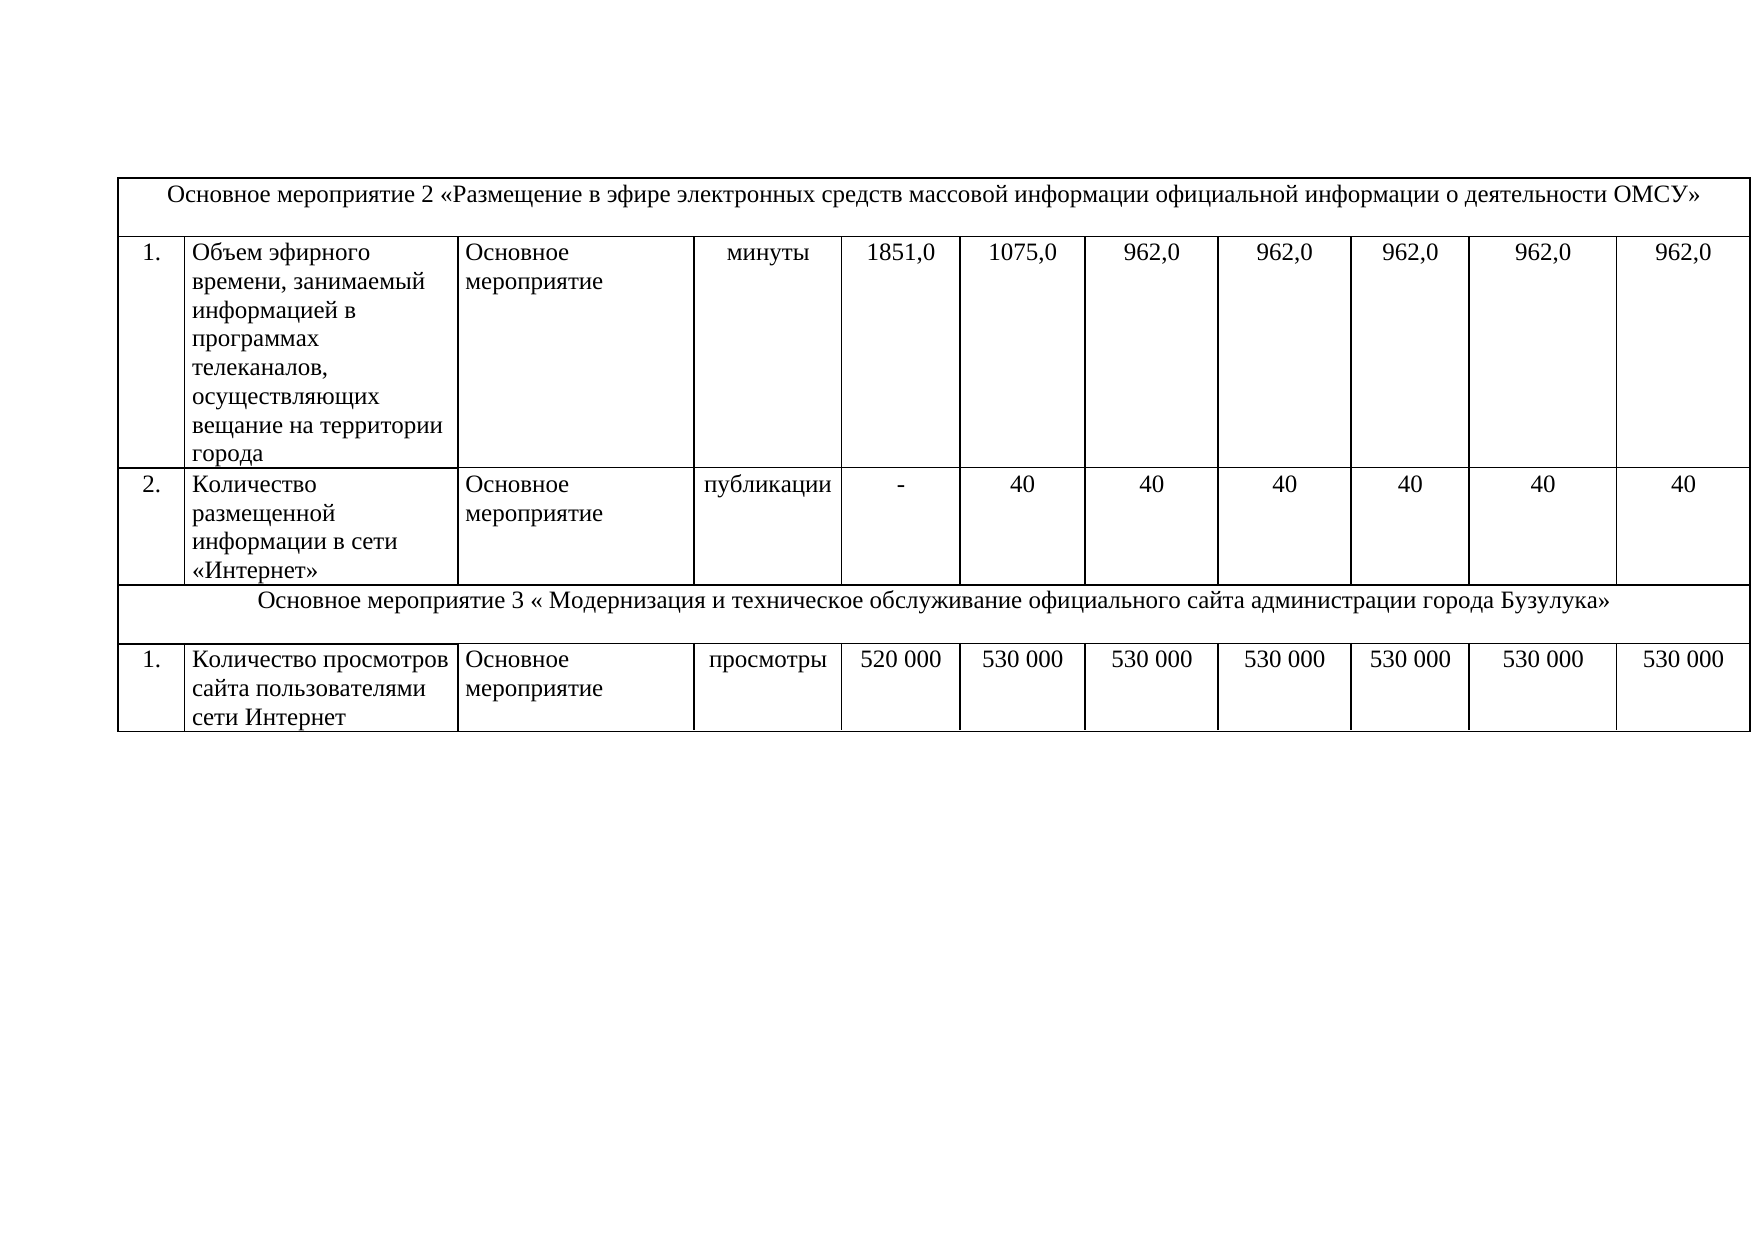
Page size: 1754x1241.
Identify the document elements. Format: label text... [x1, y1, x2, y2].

table_cell Основное мероприятие [459, 237, 693, 467]
table_cell 530 000 [960, 644, 1085, 731]
table_cell минуты [695, 237, 841, 467]
table_cell 1. [119, 237, 184, 467]
table_cell 530 000 [1085, 644, 1218, 731]
table_cell 962,0 [1470, 237, 1616, 467]
table_cell 962,0 [1219, 237, 1350, 467]
table_cell 962,0 [1617, 237, 1749, 467]
table_cell 40 [1617, 468, 1749, 584]
table_cell Основное мероприятие 2 «Размещение в эфире электронных средств массовой информации официальной информации о деятельности ОМСУ» [119, 179, 1749, 236]
table_cell Основное мероприятие [459, 468, 693, 584]
table_cell 1. [119, 645, 184, 731]
table_cell 40 [1352, 468, 1468, 584]
table_cell 1075,0 [961, 237, 1084, 467]
table_cell 40 [961, 468, 1084, 584]
table_cell просмотры [694, 644, 842, 731]
table_cell 40 [1219, 468, 1350, 584]
table_cell 40 [1086, 468, 1217, 584]
table_cell 1851,0 [842, 237, 959, 467]
table_cell 530 000 [1218, 644, 1351, 731]
table_cell 2. [119, 469, 184, 584]
table_cell 962,0 [1352, 237, 1468, 467]
table_cell 40 [1470, 468, 1616, 584]
table_cell 962,0 [1086, 237, 1217, 467]
table_cell 530 000 [1469, 644, 1617, 731]
table_cell - [842, 468, 959, 584]
table_cell Основное мероприятие 3 « Модернизация и техническое обслуживание официального сайта администрации города Бузулука» [119, 586, 1749, 643]
table_cell Объем эфирного времени, занимаемый информацией в программах телеканалов, осуществляющих вещание на территории города [185, 237, 457, 467]
table_cell Основное мероприятие [459, 644, 694, 731]
table_cell 520 000 [842, 644, 960, 731]
table_cell публикации [695, 468, 841, 584]
table_cell Количество просмотров сайта пользователями сети Интернет [185, 645, 457, 731]
table_cell 530 000 [1351, 644, 1469, 731]
table_cell 530 000 [1617, 644, 1749, 731]
table_cell Количество размещенной информации в сети «Интернет» [185, 469, 457, 584]
